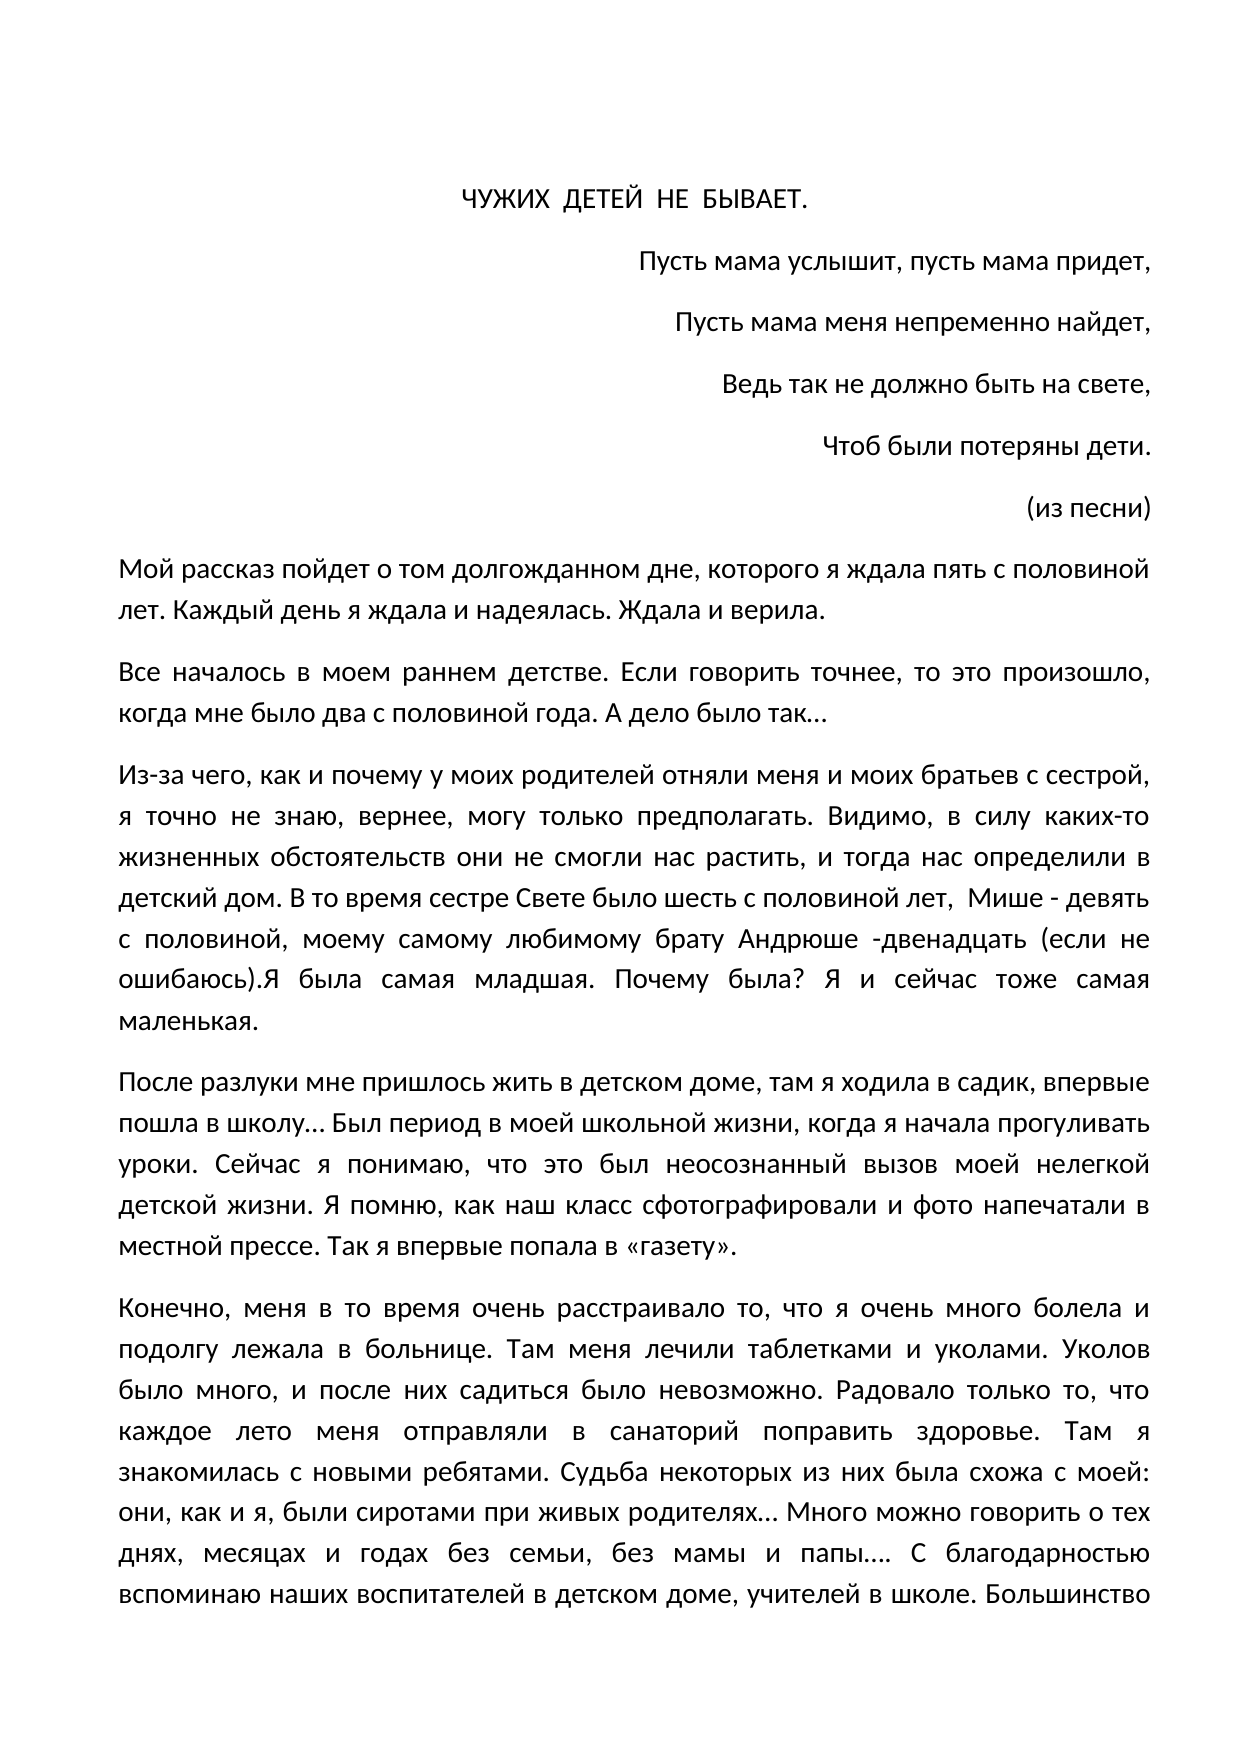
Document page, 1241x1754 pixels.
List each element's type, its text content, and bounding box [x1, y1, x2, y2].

text Ведь так не должно быть на свете, [118, 365, 1152, 401]
text Мой рассказ пойдет о том долгожданном дне, которого я ждала пять с половиной лет. Каждый день я ждала и надеялась. Ждала и верила. [118, 551, 1152, 627]
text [118, 1289, 1152, 1611]
text Все началось в моем раннем детстве. Если говорить точнее, то это произошло, когда мне было два с половиной года. А дело было так… [118, 653, 1152, 730]
text После разлуки мне пришлось жить в детском доме, там я ходила в садик, впервые пошла в школу… Был период в моей школьной жизни, когда я начала прогуливать уроки. Сейчас я понимаю, что это был неосознанный вызов моей нелегкой детской жизни. Я помню, как наш класс сфотографировали и фото напечатали в местной прессе. Так я впервые попала в «газету». [118, 1063, 1152, 1263]
text Пусть мама меня непременно найдет, [118, 303, 1152, 339]
text Чтоб были потеряны дети. [118, 427, 1152, 463]
text Пусть мама услышит, пусть мама придет, [118, 242, 1152, 277]
text (из песни) [118, 489, 1152, 524]
text ЧУЖИХ ДЕТЕЙ НЕ БЫВАЕТ. [118, 180, 1152, 216]
text Из-за чего, как и почему у моих родителей отняли меня и моих братьев с сестрой, я точно не знаю, вернее, могу только предполагать. Видимо, в силу каких-то жизненных обстоятельств они не смогли нас растить, и тогда нас определили в детский дом. В то время сестре Свете было шесть с половиной лет, Мише - девять с половиной, моему самому любимому брату Андрюше -двенадцать (если не ошибаюсь).Я была самая младшая. Почему была? Я и сейчас тоже самая маленькая. [118, 756, 1152, 1037]
